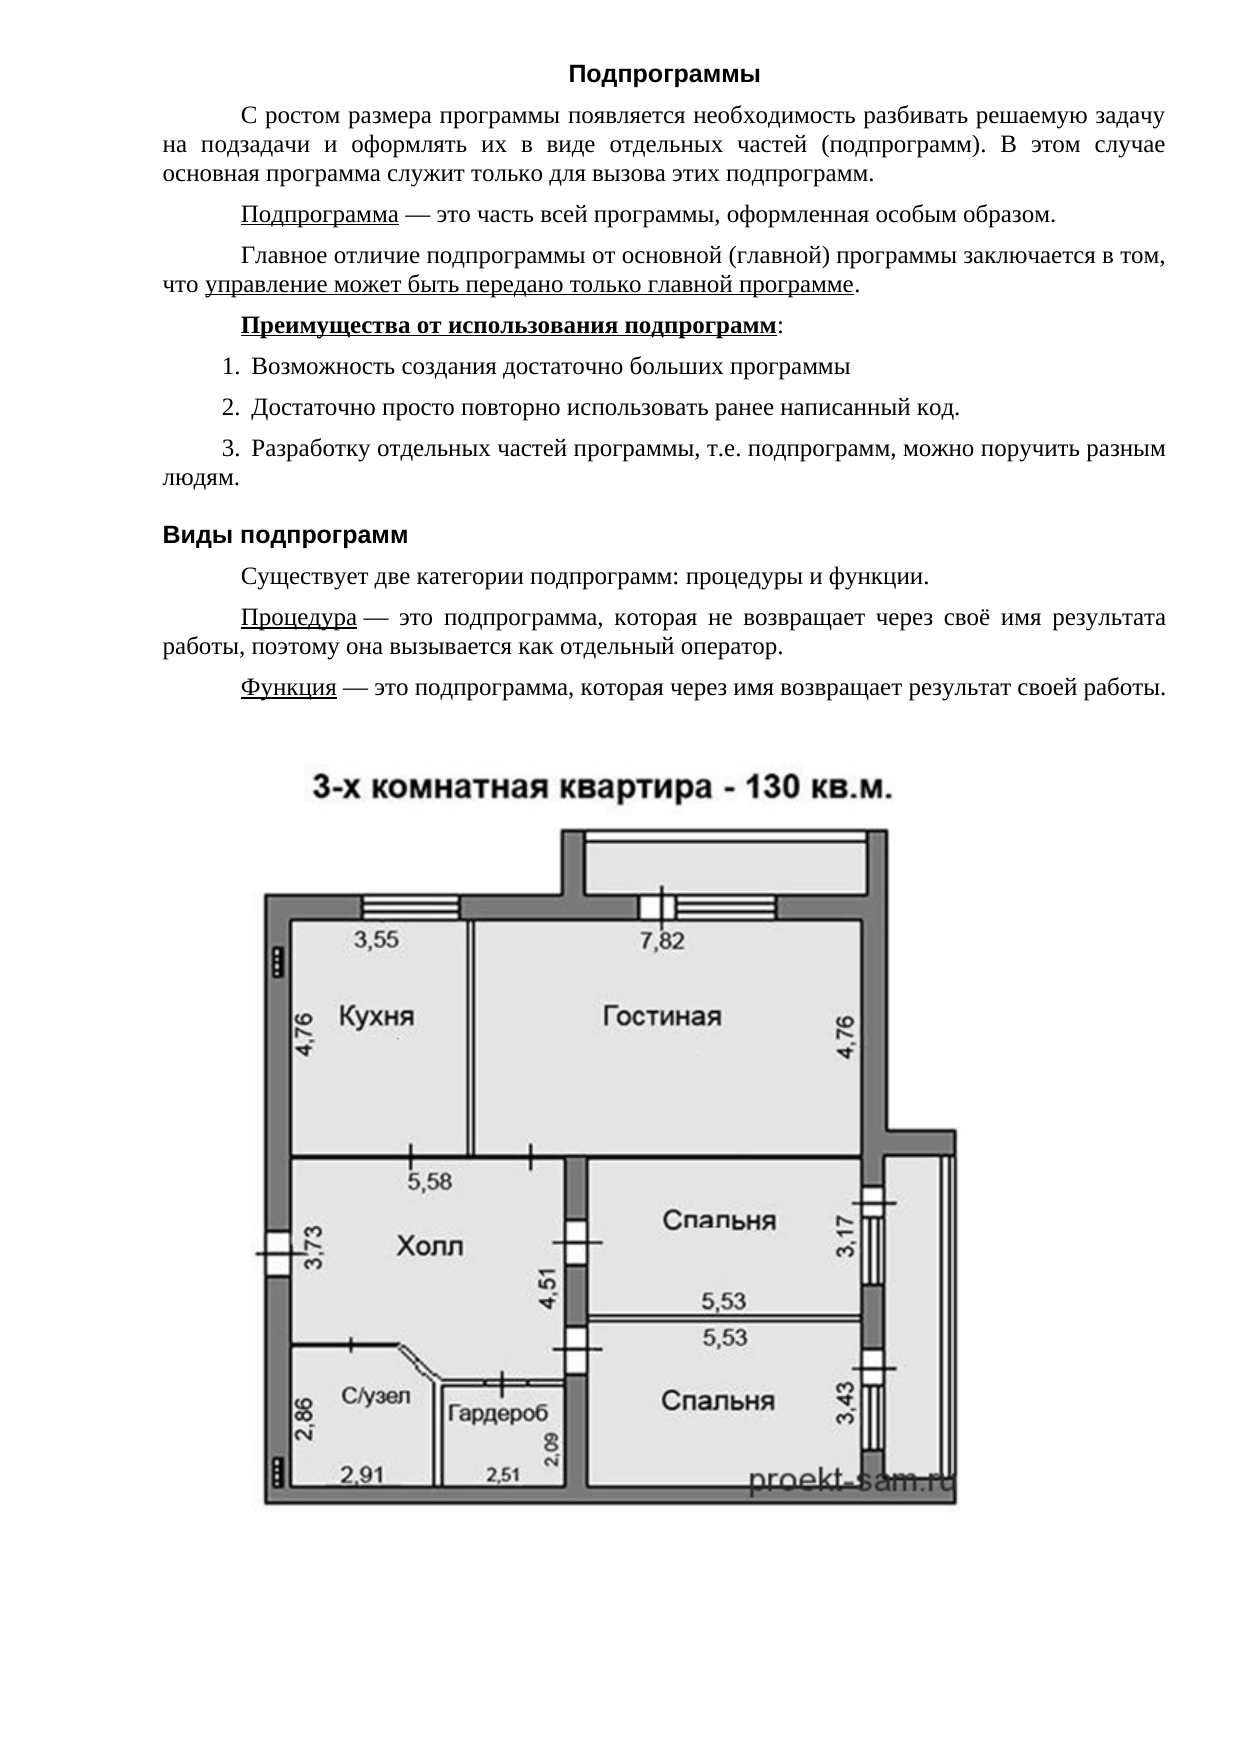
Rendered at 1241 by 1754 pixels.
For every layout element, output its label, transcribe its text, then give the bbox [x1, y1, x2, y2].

text Главное отличие подпрограммы от основной (главной) программы заключается в том, что управление может быть передано только главной программе. [162, 240, 1167, 298]
text Существует две категории подпрограмм: процедуры и функции. [162, 561, 1167, 590]
text С ростом размера программы появляется необходимость разбивать решаемую задачу на подзадачи и оформлять их в виде отдельных частей (подпрограмм). В этом случае основная программа служит только для вызова этих подпрограмм. [162, 100, 1167, 187]
list Возможность создания достаточно больших программы [162, 351, 1167, 380]
text Подпрограмма — это часть всей программы, оформленная особым образом. [162, 199, 1167, 228]
text Виды подпрограмм [162, 520, 1167, 549]
list Разработку отдельных частей программы, т.е. подпрограмм, можно поручить разным людям. [162, 433, 1167, 491]
text Функция — это подпрограмма, которая через имя возвращает результат своей работы. [162, 672, 1167, 701]
text Процедура — это подпрограмма, которая не возвращает через своё имя результата работы, поэтому она вызывается как отдельный оператор. [162, 602, 1167, 660]
text Подпрограммы [162, 59, 1167, 88]
text Преимущества от использования подпрограмм: [162, 310, 1167, 339]
list Достаточно просто повторно использовать ранее написанный код. [162, 392, 1167, 421]
picture [240, 754, 977, 1519]
